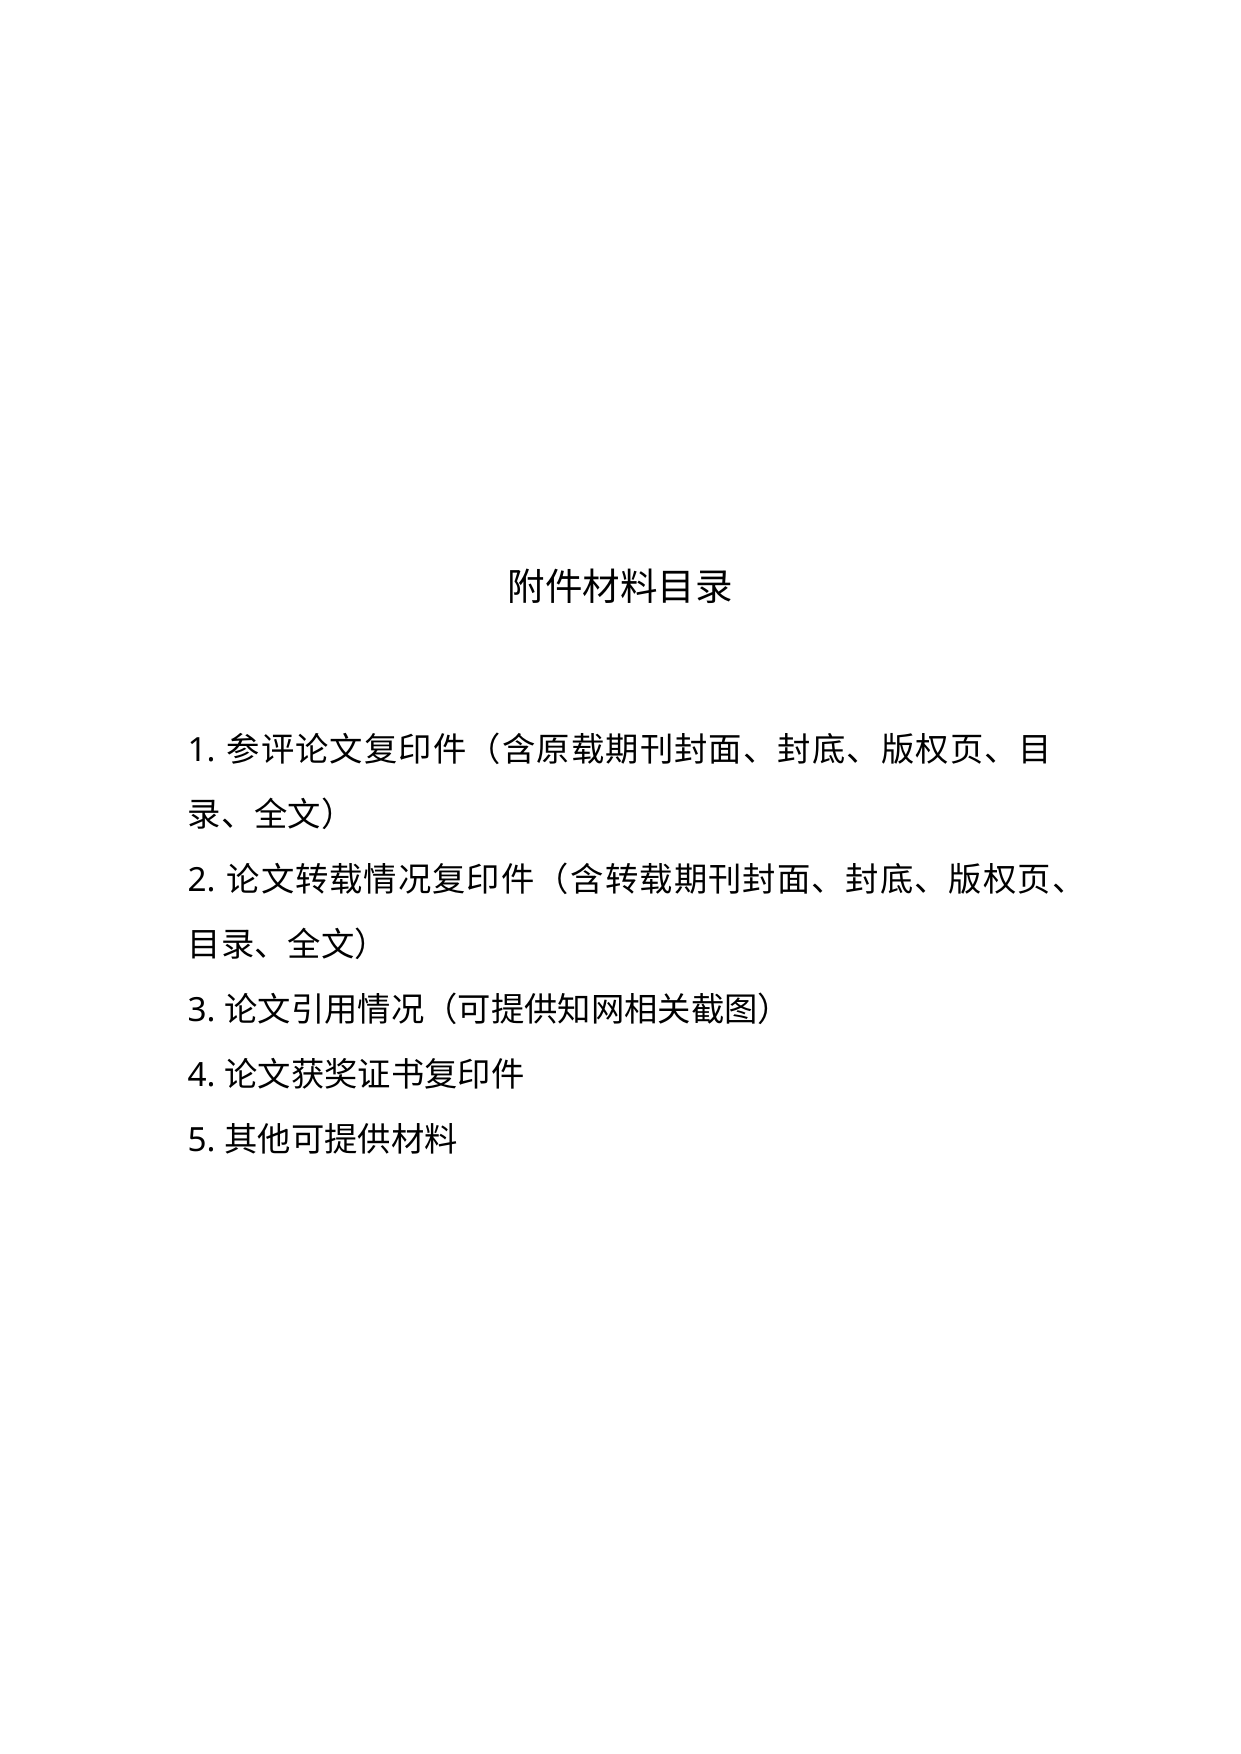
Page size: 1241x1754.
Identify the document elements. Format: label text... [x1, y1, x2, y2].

text 5. 其他可提供材料 [187, 1104, 1053, 1169]
text 4. 论文获奖证书复印件 [187, 1039, 1053, 1104]
text 1. 参评论文复印件（含原载期刊封面、封底、版权页、目录、全文） [187, 714, 1053, 844]
text 3. 论文引用情况（可提供知网相关截图） [187, 974, 1053, 1039]
text 2. 论文转载情况复印件（含转载期刊封面、封底、版权页、目录、全文） [187, 844, 1053, 974]
text 附件材料目录 [187, 552, 1053, 617]
